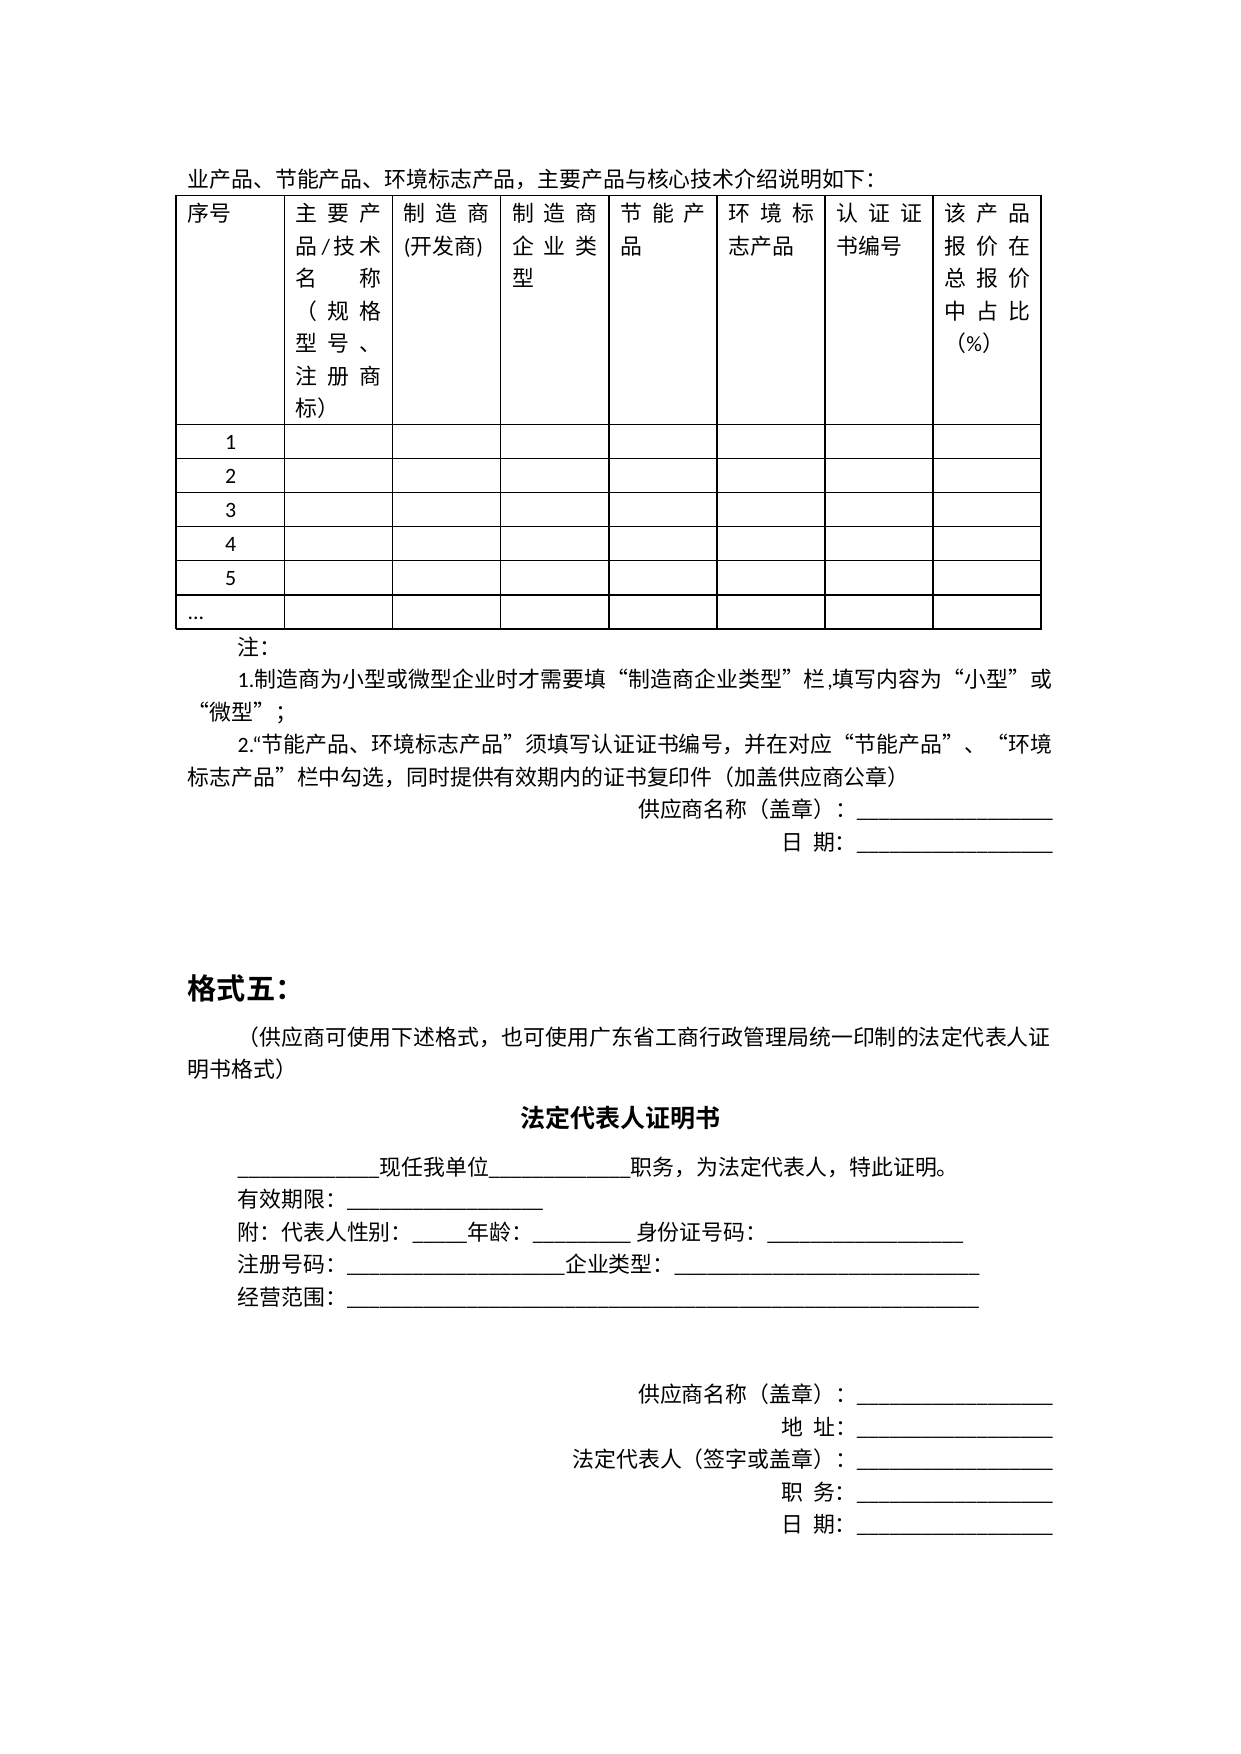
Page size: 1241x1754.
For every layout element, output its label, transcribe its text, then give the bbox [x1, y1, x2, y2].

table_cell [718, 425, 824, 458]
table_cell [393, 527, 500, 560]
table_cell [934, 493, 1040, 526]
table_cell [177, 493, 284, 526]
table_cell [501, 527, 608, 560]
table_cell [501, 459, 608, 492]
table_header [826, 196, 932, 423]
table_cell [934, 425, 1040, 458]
text 日 期：__________________ [187, 824, 1053, 857]
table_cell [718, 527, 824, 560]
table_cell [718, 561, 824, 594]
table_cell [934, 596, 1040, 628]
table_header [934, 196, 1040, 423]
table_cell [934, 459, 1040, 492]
text 供应商名称（盖章）：__________________ [187, 1377, 1053, 1409]
text 1.制造商为小型或微型企业时才需要填“制造商企业类型”栏,填写内容为“小型”或“微型”； [187, 662, 1053, 727]
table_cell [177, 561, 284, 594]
text 2.“节能产品、环境标志产品”须填写认证证书编号，并在对应“节能产品”、“环境标志产品”栏中勾选，同时提供有效期内的证书复印件（加盖供应商公章） [187, 727, 1053, 792]
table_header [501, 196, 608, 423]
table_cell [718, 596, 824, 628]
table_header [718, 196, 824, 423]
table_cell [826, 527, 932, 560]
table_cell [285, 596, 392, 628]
text 附：代表人性别：_____年龄：_________ 身份证号码：__________________ [187, 1214, 1053, 1247]
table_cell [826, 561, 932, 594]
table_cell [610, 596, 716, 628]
text 法定代表人（签字或盖章）：__________________ [187, 1442, 1053, 1474]
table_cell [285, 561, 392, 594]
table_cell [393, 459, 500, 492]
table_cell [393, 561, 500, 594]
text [187, 162, 1053, 194]
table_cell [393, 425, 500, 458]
text 注册号码：____________________企业类型：____________________________ [187, 1247, 1053, 1279]
text 供应商名称（盖章）：__________________ [187, 792, 1053, 824]
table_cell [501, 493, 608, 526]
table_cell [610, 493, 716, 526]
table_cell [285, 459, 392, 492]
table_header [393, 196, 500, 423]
text 经营范围：__________________________________________________________ [187, 1279, 1053, 1312]
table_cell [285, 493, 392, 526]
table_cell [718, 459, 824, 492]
text 日 期：__________________ [187, 1507, 1053, 1539]
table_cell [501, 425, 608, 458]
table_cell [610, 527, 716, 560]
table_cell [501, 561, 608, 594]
text _____________现任我单位_____________职务，为法定代表人，特此证明。 [187, 1149, 1053, 1182]
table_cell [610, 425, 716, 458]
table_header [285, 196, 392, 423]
text （供应商可使用下述格式，也可使用广东省工商行政管理局统一印制的法定代表人证明书格式） [187, 1019, 1053, 1084]
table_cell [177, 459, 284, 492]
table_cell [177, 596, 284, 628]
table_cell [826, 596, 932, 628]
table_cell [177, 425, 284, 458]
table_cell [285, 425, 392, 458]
text 注： [187, 629, 1053, 662]
text 格式五： [187, 954, 1053, 1019]
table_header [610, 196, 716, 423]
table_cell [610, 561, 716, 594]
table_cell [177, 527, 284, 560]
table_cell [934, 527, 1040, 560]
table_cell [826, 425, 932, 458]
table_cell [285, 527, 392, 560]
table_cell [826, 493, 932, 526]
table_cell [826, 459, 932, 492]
text 有效期限：__________________ [187, 1182, 1053, 1214]
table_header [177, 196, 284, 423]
text 职 务：__________________ [187, 1474, 1053, 1507]
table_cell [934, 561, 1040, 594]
text 地 址：__________________ [187, 1409, 1053, 1442]
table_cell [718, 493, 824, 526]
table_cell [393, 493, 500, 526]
text 法定代表人证明书 [187, 1084, 1053, 1149]
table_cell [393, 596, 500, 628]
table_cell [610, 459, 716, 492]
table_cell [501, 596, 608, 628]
